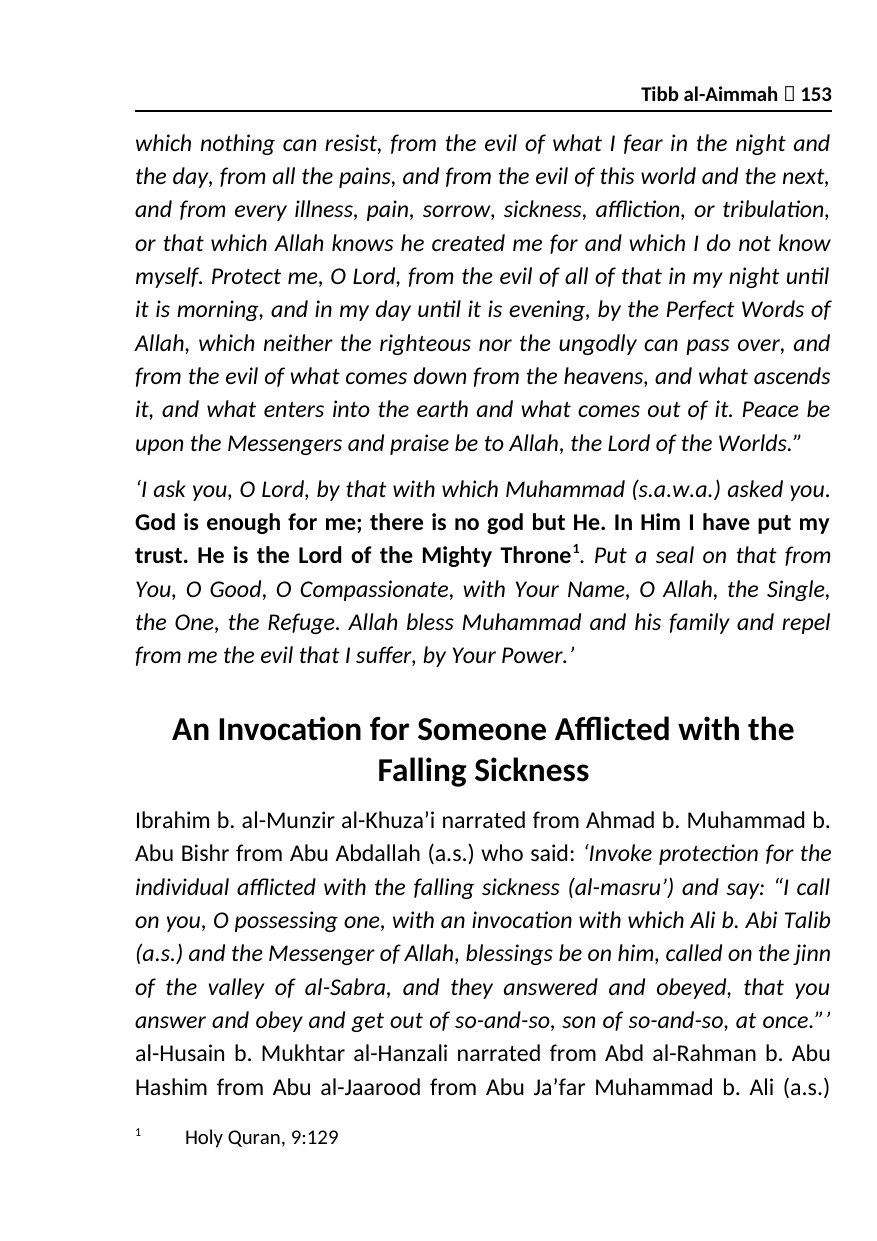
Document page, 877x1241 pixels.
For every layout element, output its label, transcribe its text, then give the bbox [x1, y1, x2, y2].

subtitle An Invocation for Someone Afflicted with the Falling Sickness [135, 708, 832, 789]
text ‘I ask you, O Lord, by that with which Muhammad (s.a.w.a.) asked you. God is enough for me; there is no god but He. In Him I have put my trust. He is the Lord of the Mighty Throne. Put a seal on that from You, O Good, O Compassionate, with Your Name, O Allah, the Single, the One, the Refuge. Allah bless Muhammad and his family and repel from me the evil that I suffer, by Your Power.’ [135, 470, 832, 670]
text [135, 124, 832, 458]
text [135, 802, 832, 1102]
